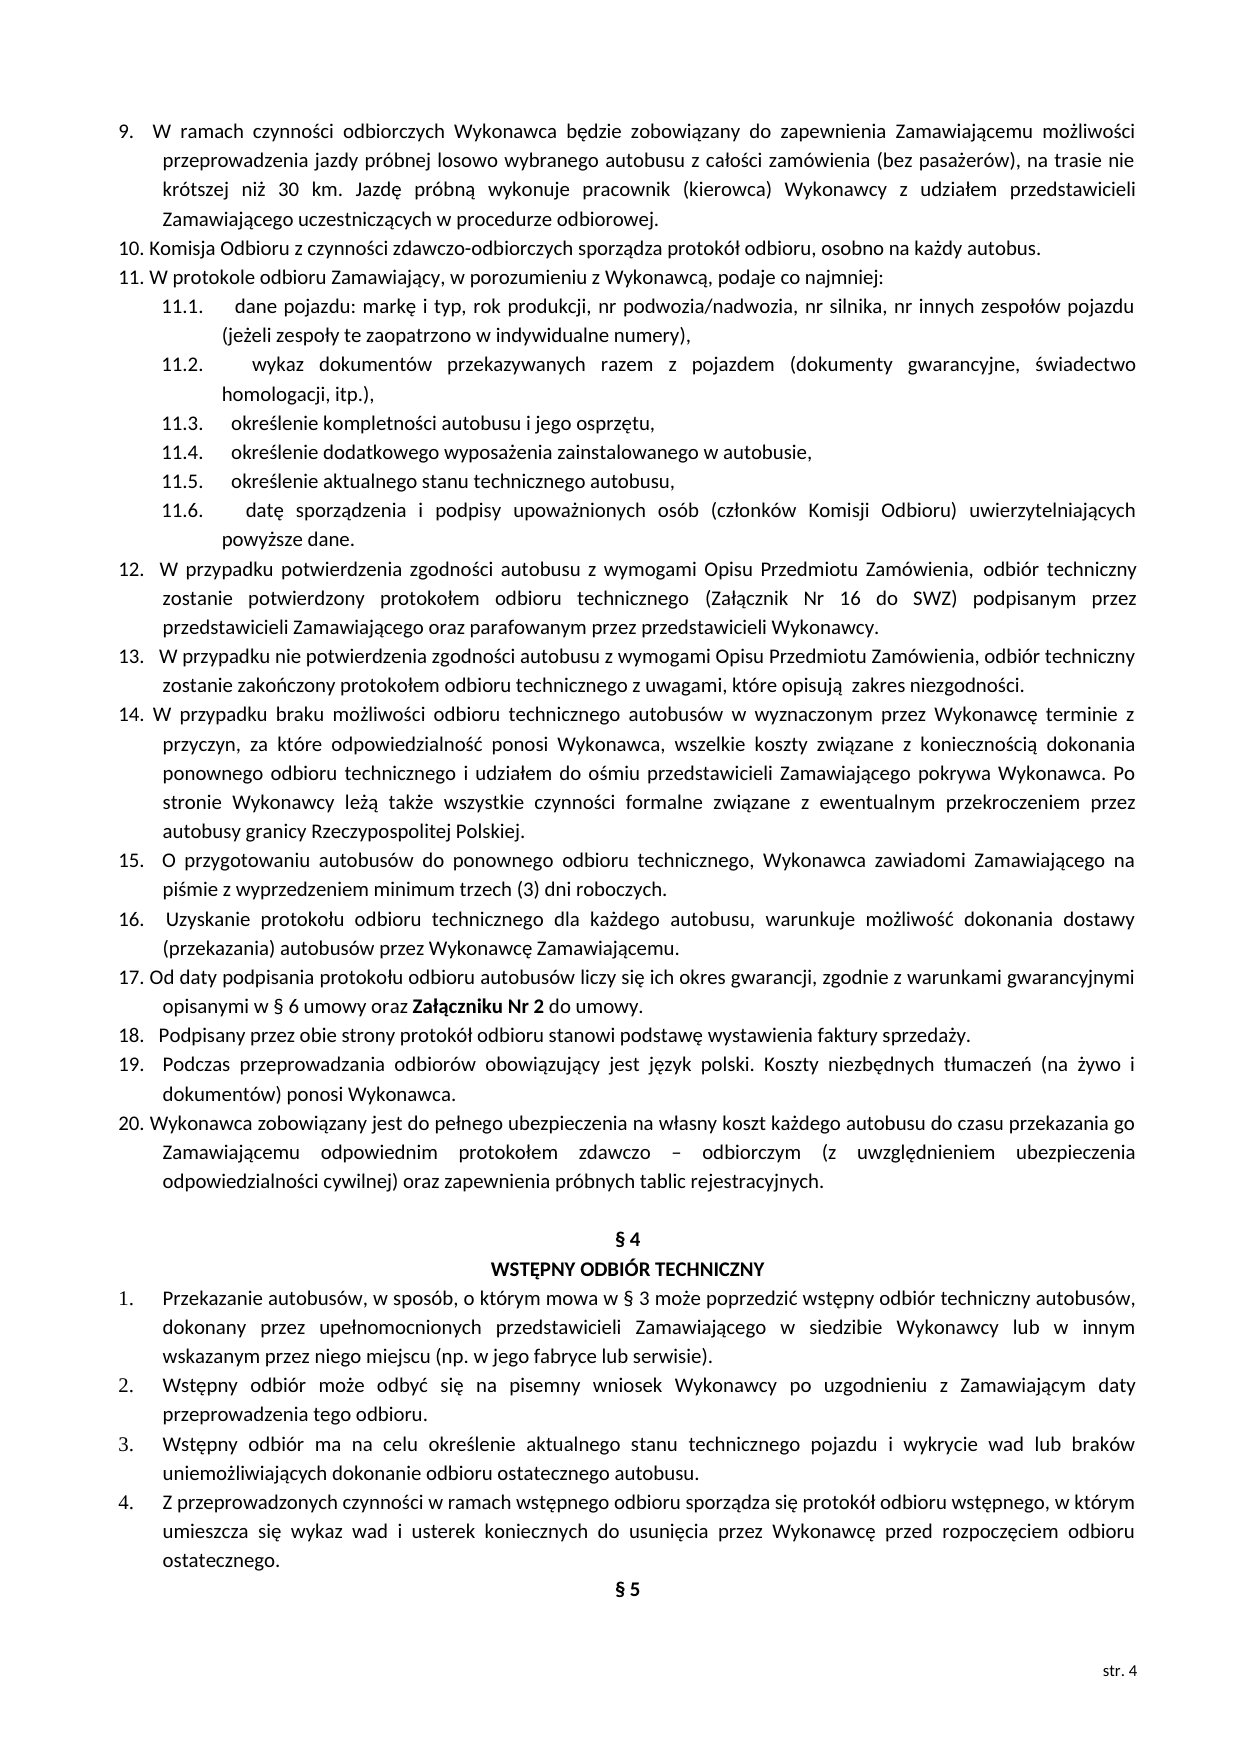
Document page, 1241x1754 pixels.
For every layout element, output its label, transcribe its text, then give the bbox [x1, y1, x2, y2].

text § 4 [118, 1227, 1137, 1252]
text WSTĘPNY ODBIÓR TECHNICZNY [118, 1256, 1137, 1281]
list Wstępny odbiór może odbyć się na pisemny wniosek Wykonawcy po uzgodnieniu z Zamawiającym daty przeprowadzenia tego odbioru. [118, 1372, 1137, 1427]
text § 5 [118, 1577, 1137, 1602]
text 19. Podczas przeprowadzania odbiorów obowiązujący jest język polski. Koszty niezbędnych tłumaczeń (na żywo i dokumentów) ponosi Wykonawca. [118, 1052, 1137, 1106]
list datę sporządzenia i podpisy upoważnionych osób (członków Komisji Odbioru) uwierzytelniających powyższe dane. [161, 497, 1137, 552]
text 10. Komisja Odbioru z czynności zdawczo-odbiorczych sporządza protokół odbioru, osobno na każdy autobus. [118, 235, 1137, 260]
text 14. W przypadku braku możliwości odbioru technicznego autobusów w wyznaczonym przez Wykonawcę terminie z przyczyn, za które odpowiedzialność ponosi Wykonawca, wszelkie koszty związane z koniecznością dokonania ponownego odbioru technicznego i udziałem do ośmiu przedstawicieli Zamawiającego pokrywa Wykonawca. Po stronie Wykonawcy leżą także wszystkie czynności formalne związane z ewentualnym przekroczeniem przez autobusy granicy Rzeczypospolitej Polskiej. [118, 702, 1137, 844]
list wykaz dokumentów przekazywanych razem z pojazdem (dokumenty gwarancyjne, świadectwo homologacji, itp.), [161, 352, 1137, 406]
list dane pojazdu: markę i typ, rok produkcji, nr podwozia/nadwozia, nr silnika, nr innych zespołów pojazdu (jeżeli zespoły te zaopatrzono w indywidualne numery), [161, 293, 1137, 348]
list określenie aktualnego stanu technicznego autobusu, [161, 468, 1137, 494]
text 13. W przypadku nie potwierdzenia zgodności autobusu z wymogami Opisu Przedmiotu Zamówienia, odbiór techniczny zostanie zakończony protokołem odbioru technicznego z uwagami, które opisują zakres niezgodności. [118, 643, 1137, 698]
text 18. Podpisany przez obie strony protokół odbioru stanowi podstawę wystawienia faktury sprzedaży. [118, 1022, 1137, 1048]
text 17. Od daty podpisania protokołu odbioru autobusów liczy się ich okres gwarancji, zgodnie z warunkami gwarancyjnymi opisanymi w § 6 umowy oraz Załączniku Nr 2 do umowy. [118, 964, 1137, 1019]
list Wstępny odbiór ma na celu określenie aktualnego stanu technicznego pojazdu i wykrycie wad lub braków uniemożliwiających dokonanie odbioru ostatecznego autobusu. [118, 1431, 1137, 1485]
text 11. W protokole odbioru Zamawiający, w porozumieniu z Wykonawcą, podaje co najmniej: [118, 264, 1137, 289]
list określenie dodatkowego wyposażenia zainstalowanego w autobusie, [161, 439, 1137, 464]
list Z przeprowadzonych czynności w ramach wstępnego odbioru sporządza się protokół odbioru wstępnego, w którym umieszcza się wykaz wad i usterek koniecznych do usunięcia przez Wykonawcę przed rozpoczęciem odbioru ostatecznego. [118, 1489, 1137, 1573]
text 15. O przygotowaniu autobusów do ponownego odbioru technicznego, Wykonawca zawiadomi Zamawiającego na piśmie z wyprzedzeniem minimum trzech (3) dni roboczych. [118, 847, 1137, 902]
text 16. Uzyskanie protokołu odbioru technicznego dla każdego autobusu, warunkuje możliwość dokonania dostawy (przekazania) autobusów przez Wykonawcę Zamawiającemu. [118, 906, 1137, 960]
text 20. Wykonawca zobowiązany jest do pełnego ubezpieczenia na własny koszt każdego autobusu do czasu przekazania go Zamawiającemu odpowiednim protokołem zdawczo – odbiorczym (z uwzględnieniem ubezpieczenia odpowiedzialności cywilnej) oraz zapewnienia próbnych tablic rejestracyjnych. [118, 1110, 1137, 1194]
text 9. W ramach czynności odbiorczych Wykonawca będzie zobowiązany do zapewnienia Zamawiającemu możliwości przeprowadzenia jazdy próbnej losowo wybranego autobusu z całości zamówienia (bez pasażerów), na trasie nie krótszej niż 30 km. Jazdę próbną wykonuje pracownik (kierowca) Wykonawcy z udziałem przedstawicieli Zamawiającego uczestniczących w procedurze odbiorowej. [118, 118, 1137, 231]
text 12. W przypadku potwierdzenia zgodności autobusu z wymogami Opisu Przedmiotu Zamówienia, odbiór techniczny zostanie potwierdzony protokołem odbioru technicznego (Załącznik Nr 16 do SWZ) podpisanym przez przedstawicieli Zamawiającego oraz parafowanym przez przedstawicieli Wykonawcy. [118, 556, 1137, 639]
list Przekazanie autobusów, w sposób, o którym mowa w § 3 może poprzedzić wstępny odbiór techniczny autobusów, dokonany przez upełnomocnionych przedstawicieli Zamawiającego w siedzibie Wykonawcy lub w innym wskazanym przez niego miejscu (np. w jego fabryce lub serwisie). [118, 1285, 1137, 1369]
list określenie kompletności autobusu i jego osprzętu, [161, 410, 1137, 435]
